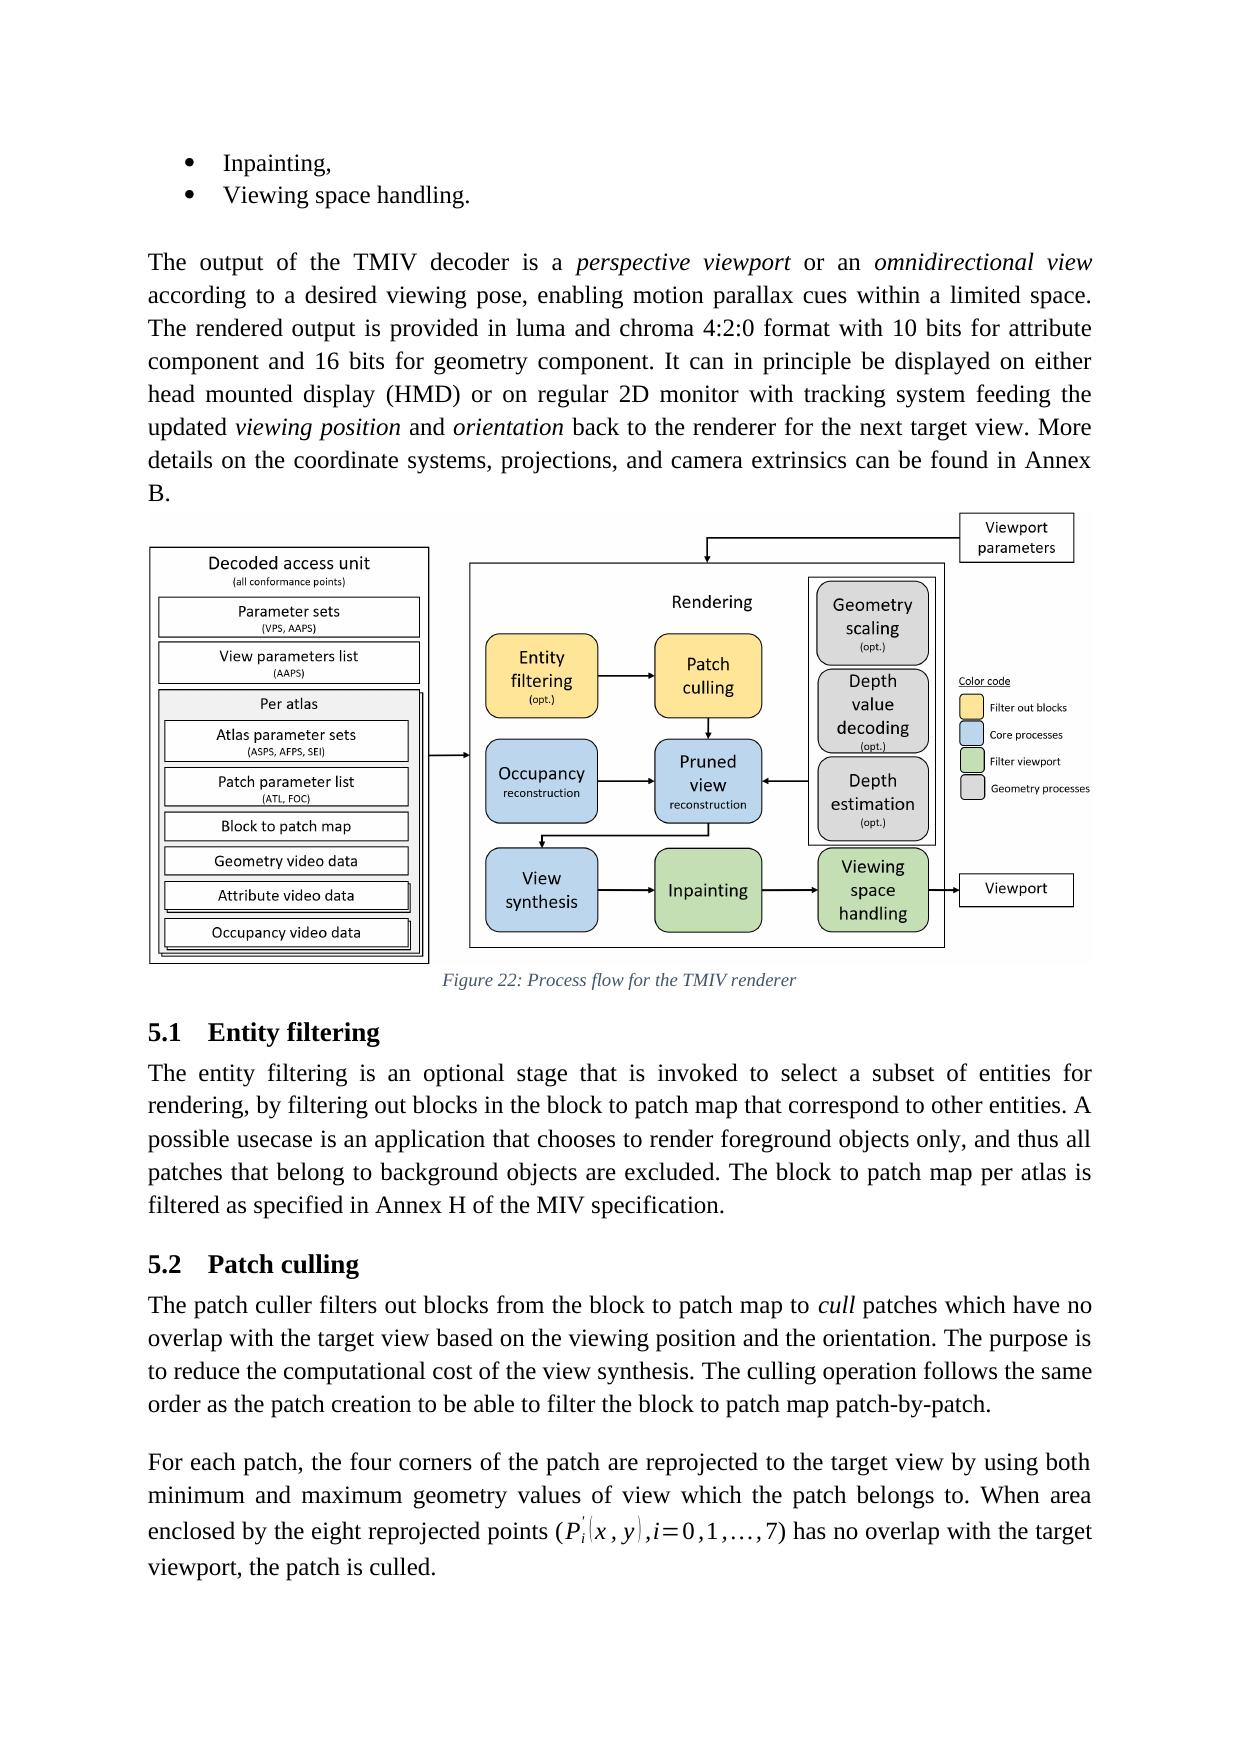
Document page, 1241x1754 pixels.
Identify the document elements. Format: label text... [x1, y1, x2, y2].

text Viewing space handling. [185, 181, 1093, 209]
text The entity filtering is an optional stage that is invoked to select a subset of entities for rendering, by filtering out blocks in the block to patch map that correspond to other entities. A possible usecase is an application that chooses to render foreground objects only, and thus all patches that belong to background objects are excluded. The block to patch map per atlas is filtered as specified in Annex H of the MIV specification. [148, 1058, 1093, 1218]
text Inpainting, [185, 148, 1093, 176]
subtitle Entity filtering [148, 1016, 1093, 1047]
text For each patch, the four corners of the patch are reprojected to the target view by using both minimum and maximum geometry values of view which the patch belongs to. When area enclosed by the eight reprojected points () has no overlap with the target viewport, the patch is culled. [148, 1447, 1093, 1581]
list The output of the TMIV decoder is a perspective viewport or an omnidirectional view according to a desired viewing pose, enabling motion parallax cues within a limited space. The rendered output is provided in luma and chroma 4:2:0 format with 10 bits for attribute component and 16 bits for geometry component. It can in principle be displayed on either head mounted display (HMD) or on regular 2D monitor with tracking system feeding the updated viewing position and orientation back to the renderer for the next target view. More details on the coordinate systems, projections, and camera extrinsics can be found in Annex B. [148, 247, 1093, 507]
picture [147, 510, 1093, 965]
text The patch culler filters out blocks from the block to patch map to cull patches which have no overlap with the target view based on the viewing position and the orientation. The purpose is to reduce the computational cost of the view synthesis. The culling operation follows the same order as the patch creation to be able to filter the block to patch map patch-by-patch. [148, 1290, 1093, 1417]
subtitle Patch culling [148, 1248, 1093, 1279]
text Figure 22: Process flow for the TMIV renderer [148, 969, 1093, 991]
